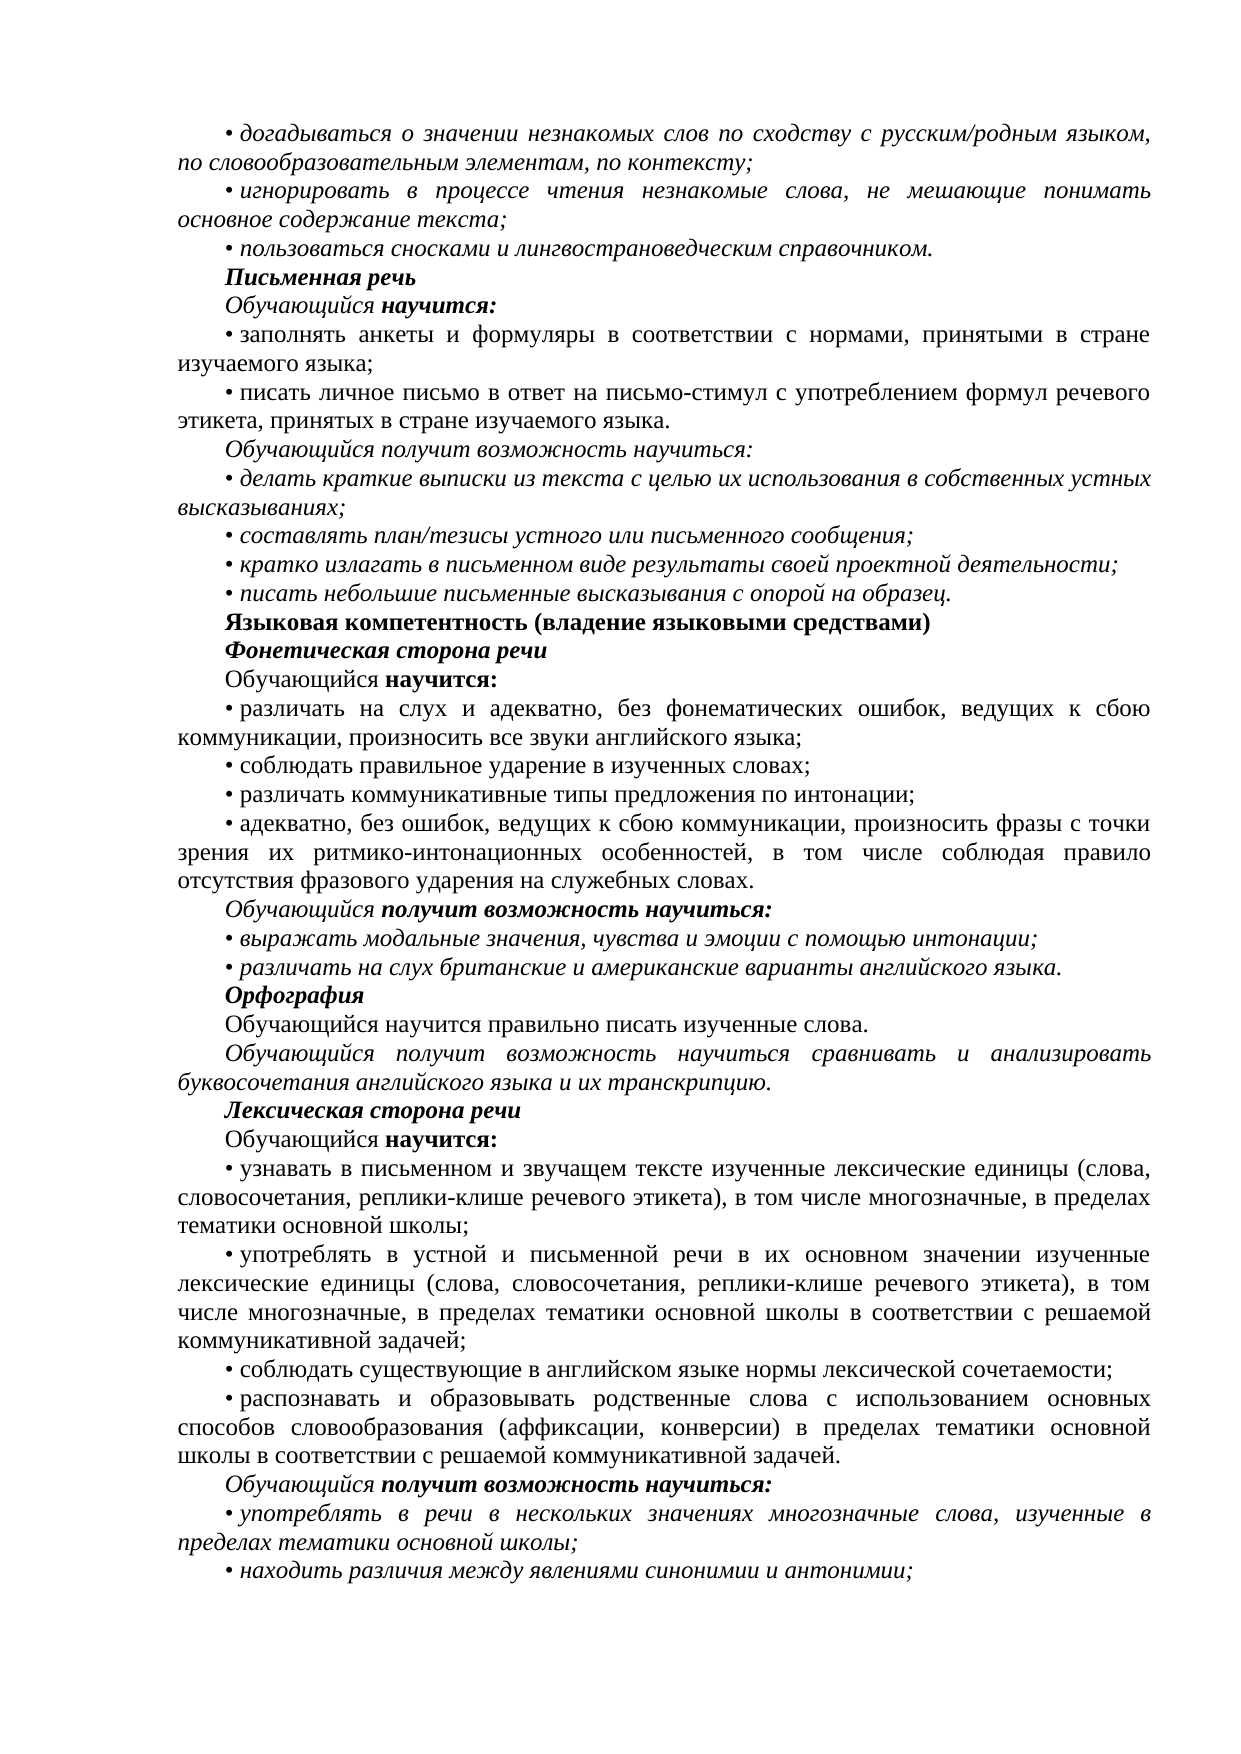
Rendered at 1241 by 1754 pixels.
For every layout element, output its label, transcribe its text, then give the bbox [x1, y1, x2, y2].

text Лексическая сторона речи [177, 1096, 1152, 1124]
text • находить различия между явлениями синонимии и антонимии; [177, 1556, 1152, 1584]
text Обучающийся научится: [177, 664, 1152, 693]
list • заполнять анкеты и формуляры в соответствии с нормами, принятыми в стране изучаемого языка; [177, 319, 1152, 377]
text • соблюдать правильное ударение в изученных словах; [177, 751, 1152, 779]
text Обучающийся получит возможность научиться сравнивать и анализировать буквосочетания английского языка и их транскрипцию. [177, 1038, 1152, 1096]
text • писать небольшие письменные высказывания с опорой на образец. [177, 578, 1152, 607]
text Фонетическая сторона речи [177, 636, 1152, 664]
text • составлять план/тезисы устного или письменного сообщения; [177, 521, 1152, 549]
text Обучающийся научится правильно писать изученные слова. [177, 1009, 1152, 1038]
text • писать личное письмо в ответ на письмо-стимул с употреблением формул речевого этикета, принятых в стране изучаемого языка. [177, 377, 1152, 434]
text Обучающийся получит возможность научиться: [177, 1469, 1152, 1498]
text • делать краткие выписки из текста с целью их использования в собственных устных высказываниях; [177, 463, 1152, 521]
text • кратко излагать в письменном виде результаты своей проектной деятельности; [177, 549, 1152, 578]
text • распознавать и образовывать родственные слова с использованием основных способов словообразования (аффиксации, конверсии) в пределах тематики основной школы в соответствии с решаемой коммуникативной задачей. [177, 1383, 1152, 1469]
text • различать на слух и адекватно, без фонематических ошибок, ведущих к сбою коммуникации, произносить все звуки английского языка; [177, 693, 1152, 751]
text • пользоваться сносками и лингвострановедческим справочником. [177, 233, 1152, 262]
text • соблюдать существующие в английском языке нормы лексической сочетаемости; [177, 1354, 1152, 1383]
text • игнорировать в процессе чтения незнакомые слова, не мешающие понимать основное содержание текста; [177, 176, 1152, 233]
text Орфография [177, 981, 1152, 1009]
text • узнавать в письменном и звучащем тексте изученные лексические единицы (слова, словосочетания, реплики-клише речевого этикета), в том числе многозначные, в пределах тематики основной школы; [177, 1153, 1152, 1239]
text Обучающийся научится: [177, 1124, 1152, 1153]
text • догадываться о значении незнакомых слов по сходству с русским/родным языком, по словообразовательным элементам, по контексту; [177, 118, 1152, 176]
text • различать коммуникативные типы предложения по интонации; [177, 779, 1152, 808]
text Обучающийся получит возможность научиться: [177, 894, 1152, 923]
text • различать на слух британские и американские варианты английского языка. [177, 952, 1152, 981]
text • выражать модальные значения, чувства и эмоции с помощью интонации; [177, 923, 1152, 952]
text Обучающийся научится: [177, 291, 1152, 319]
text • адекватно, без ошибок, ведущих к сбою коммуникации, произносить фразы с точки зрения их ритмико-интонационных особенностей, в том числе соблюдая правило отсутствия фразового ударения на служебных словах. [177, 808, 1152, 894]
text Письменная речь [177, 262, 1152, 291]
text Языковая компетентность (владение языковыми средствами) [177, 607, 1152, 636]
text • употреблять в речи в нескольких значениях многозначные слова, изученные в пределах тематики основной школы; [177, 1498, 1152, 1556]
text • употреблять в устной и письменной речи в их основном значении изученные лексические единицы (слова, словосочетания, реплики-клише речевого этикета), в том числе многозначные, в пределах тематики основной школы в соответствии с решаемой коммуникативной задачей; [177, 1239, 1152, 1354]
text Обучающийся получит возможность научиться: [177, 434, 1152, 463]
